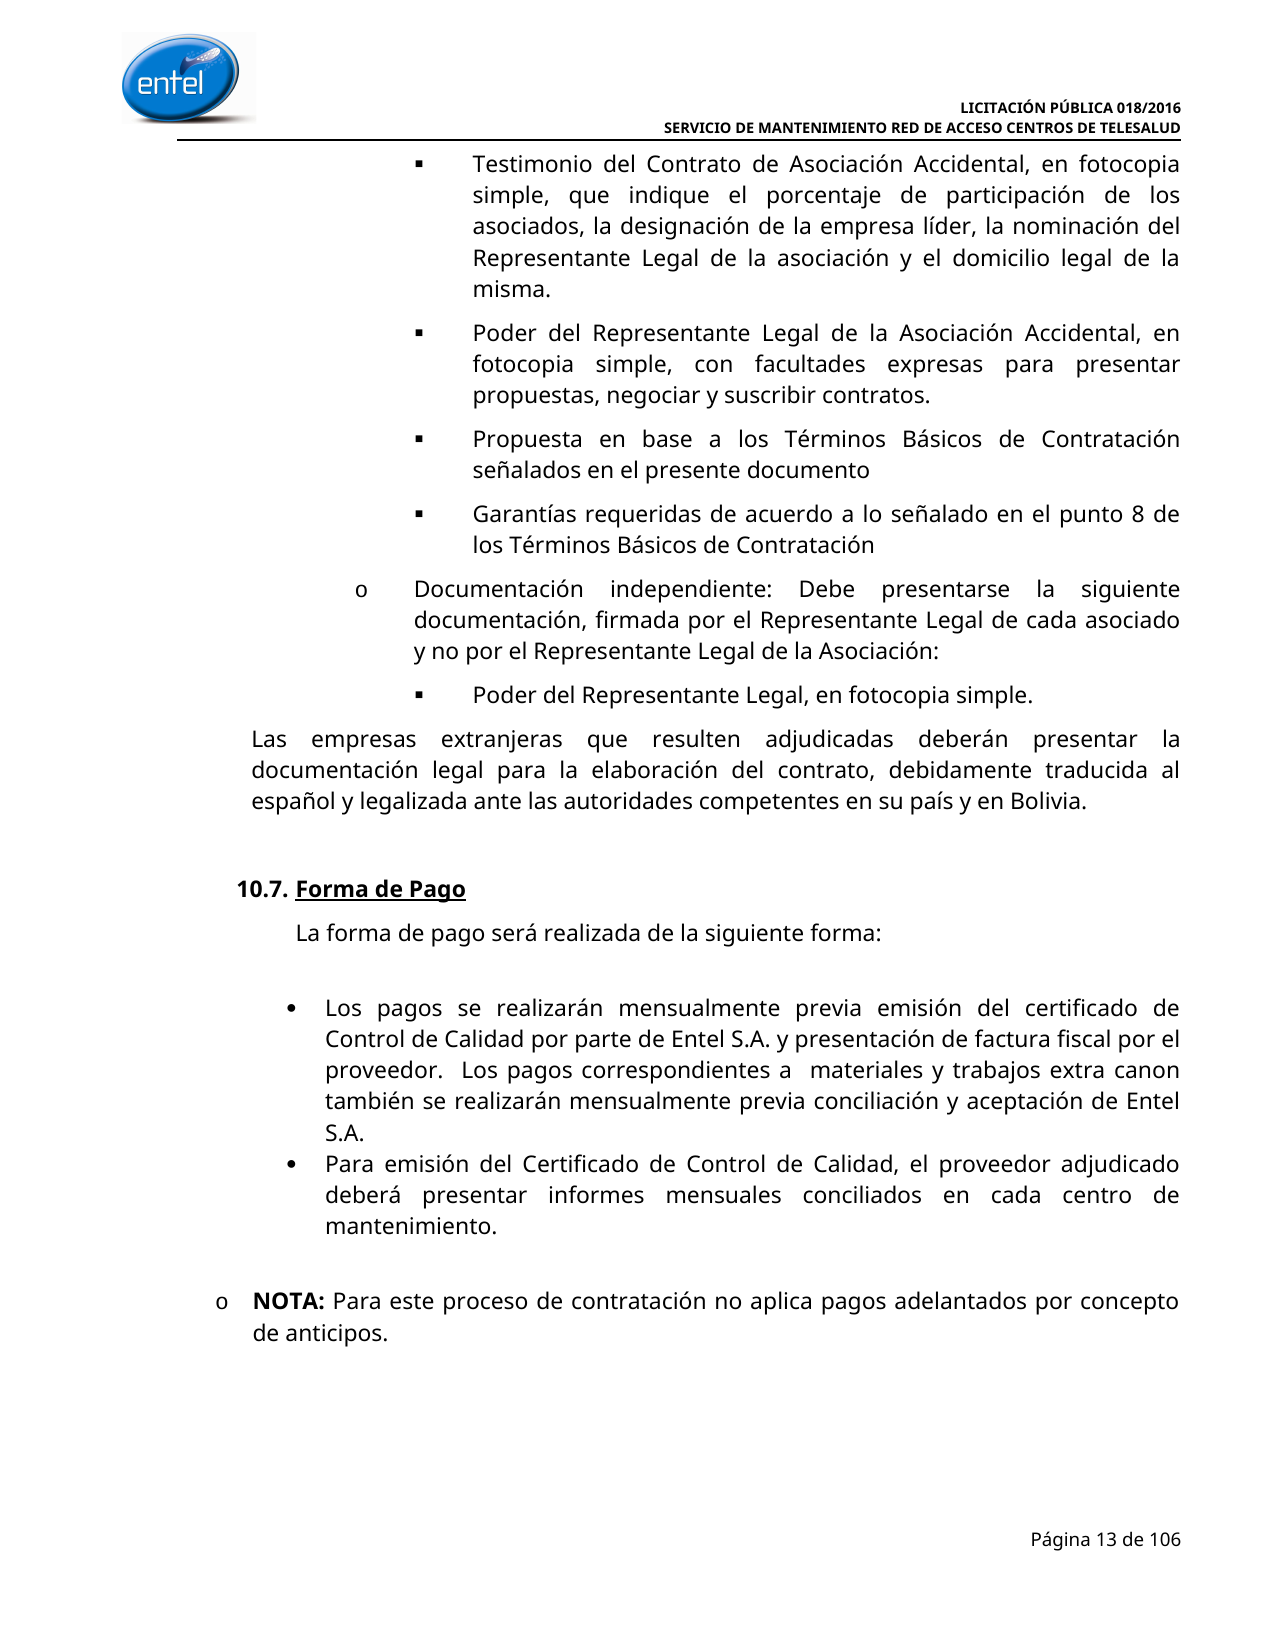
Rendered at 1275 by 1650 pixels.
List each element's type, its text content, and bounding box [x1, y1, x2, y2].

text La forma de pago será realizada de la siguiente forma: [295, 917, 1181, 948]
list Testimonio del Contrato de Asociación Accidental, en fotocopia simple, que indique el porcentaje de participación de los asociados, la designación de la empresa líder, la nominación del Representante Legal de la asociación y el domicilio legal de la misma. [413, 148, 1181, 304]
list Poder del Representante Legal de la Asociación Accidental, en fotocopia simple, con facultades expresas para presentar propuestas, negociar y suscribir contratos. [413, 316, 1181, 410]
list NOTA: Para este proceso de contratación no aplica pagos adelantados por concepto de anticipos. [215, 1285, 1181, 1348]
list Propuesta en base a los Términos Básicos de Contratación señalados en el presente documento [413, 423, 1181, 485]
list Documentación independiente: Debe presentarse la siguiente documentación, firmada por el Representante Legal de cada asociado y no por el Representante Legal de la Asociación: [354, 573, 1181, 667]
list Los pagos se realizarán mensualmente previa emisión del certificado de Control de Calidad por parte de Entel S.A. y presentación de factura fiscal por el proveedor. Los pagos correspondientes a materiales y trabajos extra canon también se realizarán mensualmente previa conciliación y aceptación de Entel S.A. [287, 992, 1181, 1148]
list Forma de Pago [236, 873, 1181, 904]
list Garantías requeridas de acuerdo a lo señalado en el punto 8 de los Términos Básicos de Contratación [413, 498, 1181, 560]
picture [121, 32, 257, 124]
list Poder del Representante Legal, en fotocopia simple. [413, 679, 1181, 710]
list Para emisión del Certificado de Control de Calidad, el proveedor adjudicado deberá presentar informes mensuales conciliados en cada centro de mantenimiento. [287, 1148, 1181, 1242]
text Las empresas extranjeras que resulten adjudicadas deberán presentar la documentación legal para la elaboración del contrato, debidamente traducida al español y legalizada ante las autoridades competentes en su país y en Bolivia. [251, 723, 1181, 817]
